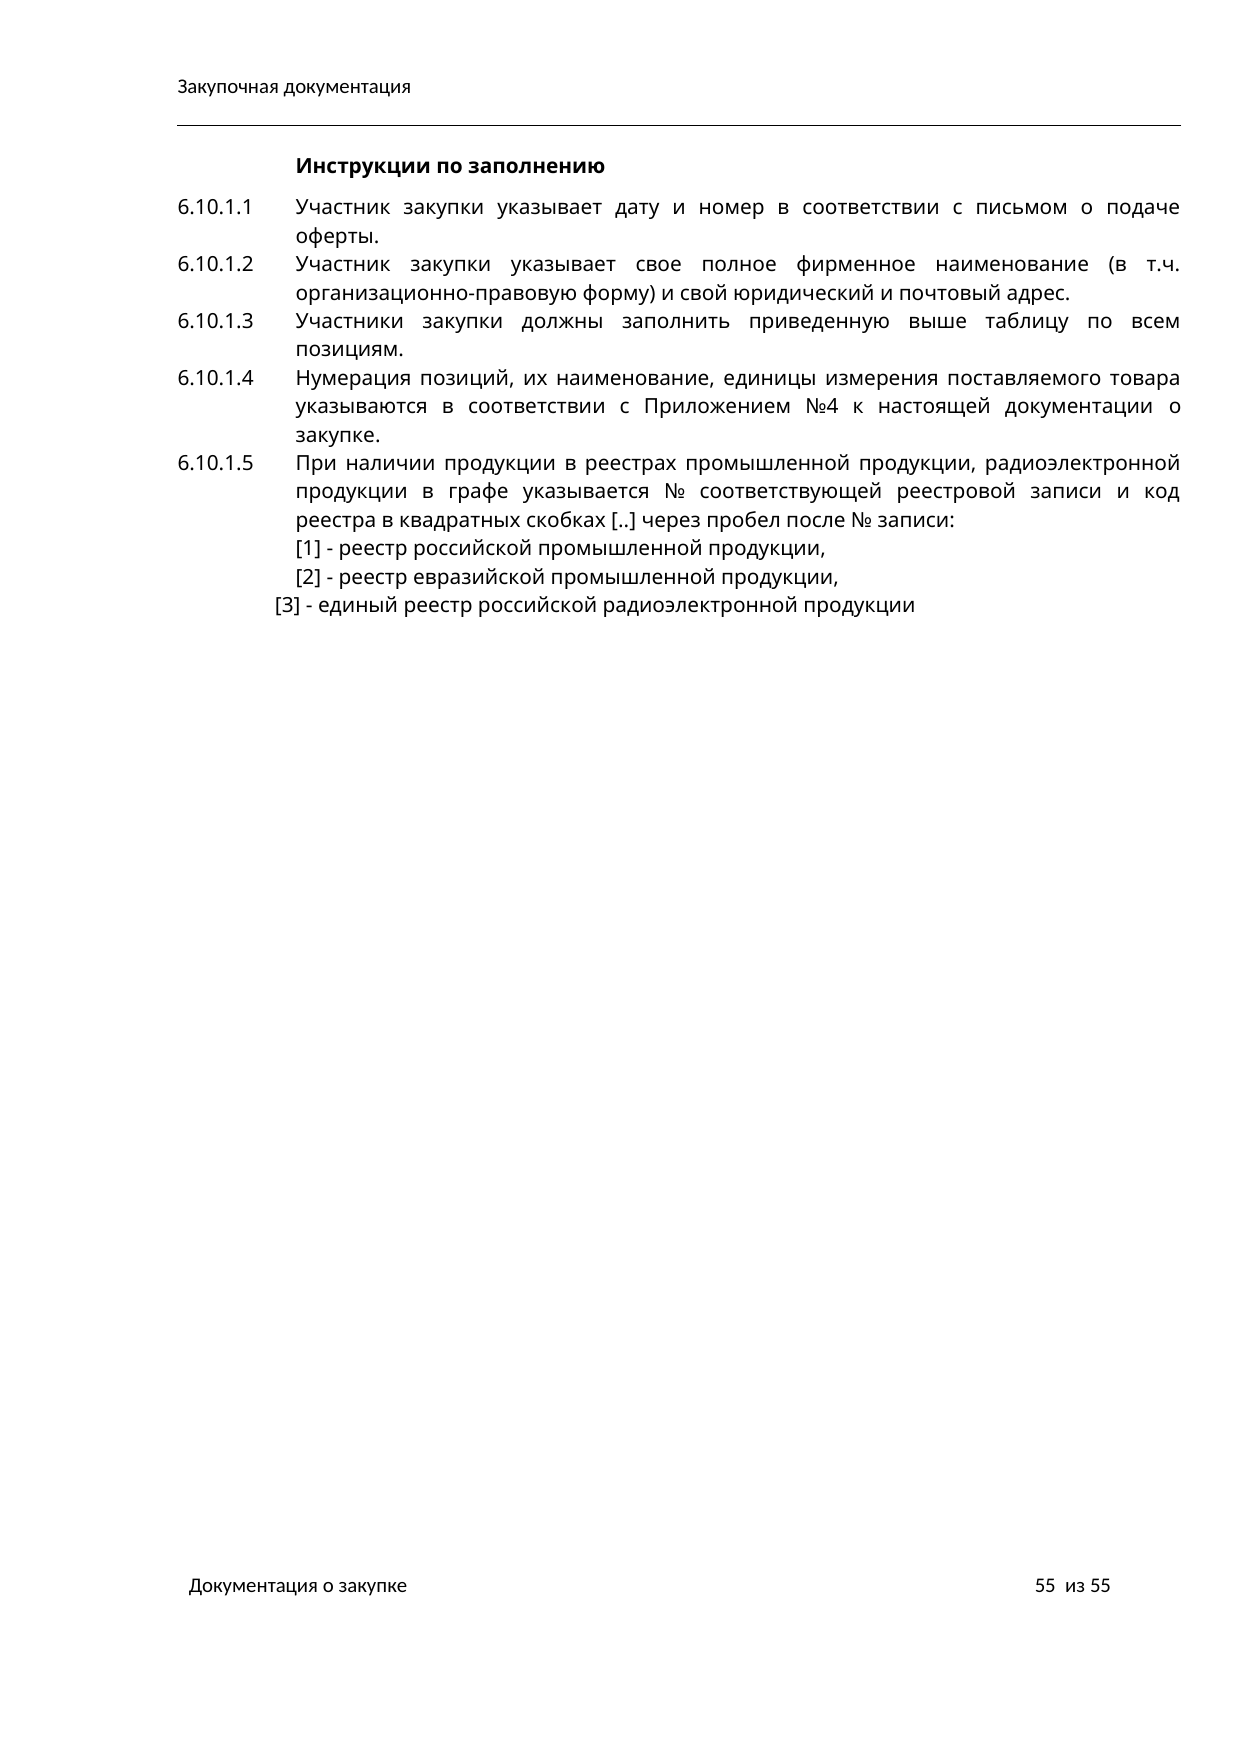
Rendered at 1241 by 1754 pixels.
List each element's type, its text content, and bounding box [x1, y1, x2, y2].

text [3] - единый реестр российской радиоэлектронной продукции [177, 590, 1181, 619]
list Участник закупки указывает дату и номер в соответствии с письмом о подаче оферты. [177, 192, 1181, 249]
list При наличии продукции в реестрах промышленной продукции, радиоэлектронной продукции в графе указывается № соответствующей реестровой записи и код реестра в квадратных скобках [..] через пробел после № записи: [177, 448, 1181, 533]
text [2] - реестр евразийской промышленной продукции, [295, 562, 1181, 590]
text [1] - реестр российской промышленной продукции, [295, 533, 1181, 562]
list Участник закупки указывает свое полное фирменное наименование (в т.ч. организационно-правовую форму) и свой юридический и почтовый адрес. [177, 249, 1181, 306]
list Нумерация позиций, их наименование, единицы измерения поставляемого товара указываются в соответствии с Приложением №4 к настоящей документации о закупке. [177, 363, 1181, 448]
text Инструкции по заполнению [295, 151, 1181, 180]
list Участники закупки должны заполнить приведенную выше таблицу по всем позициям. [177, 306, 1181, 363]
